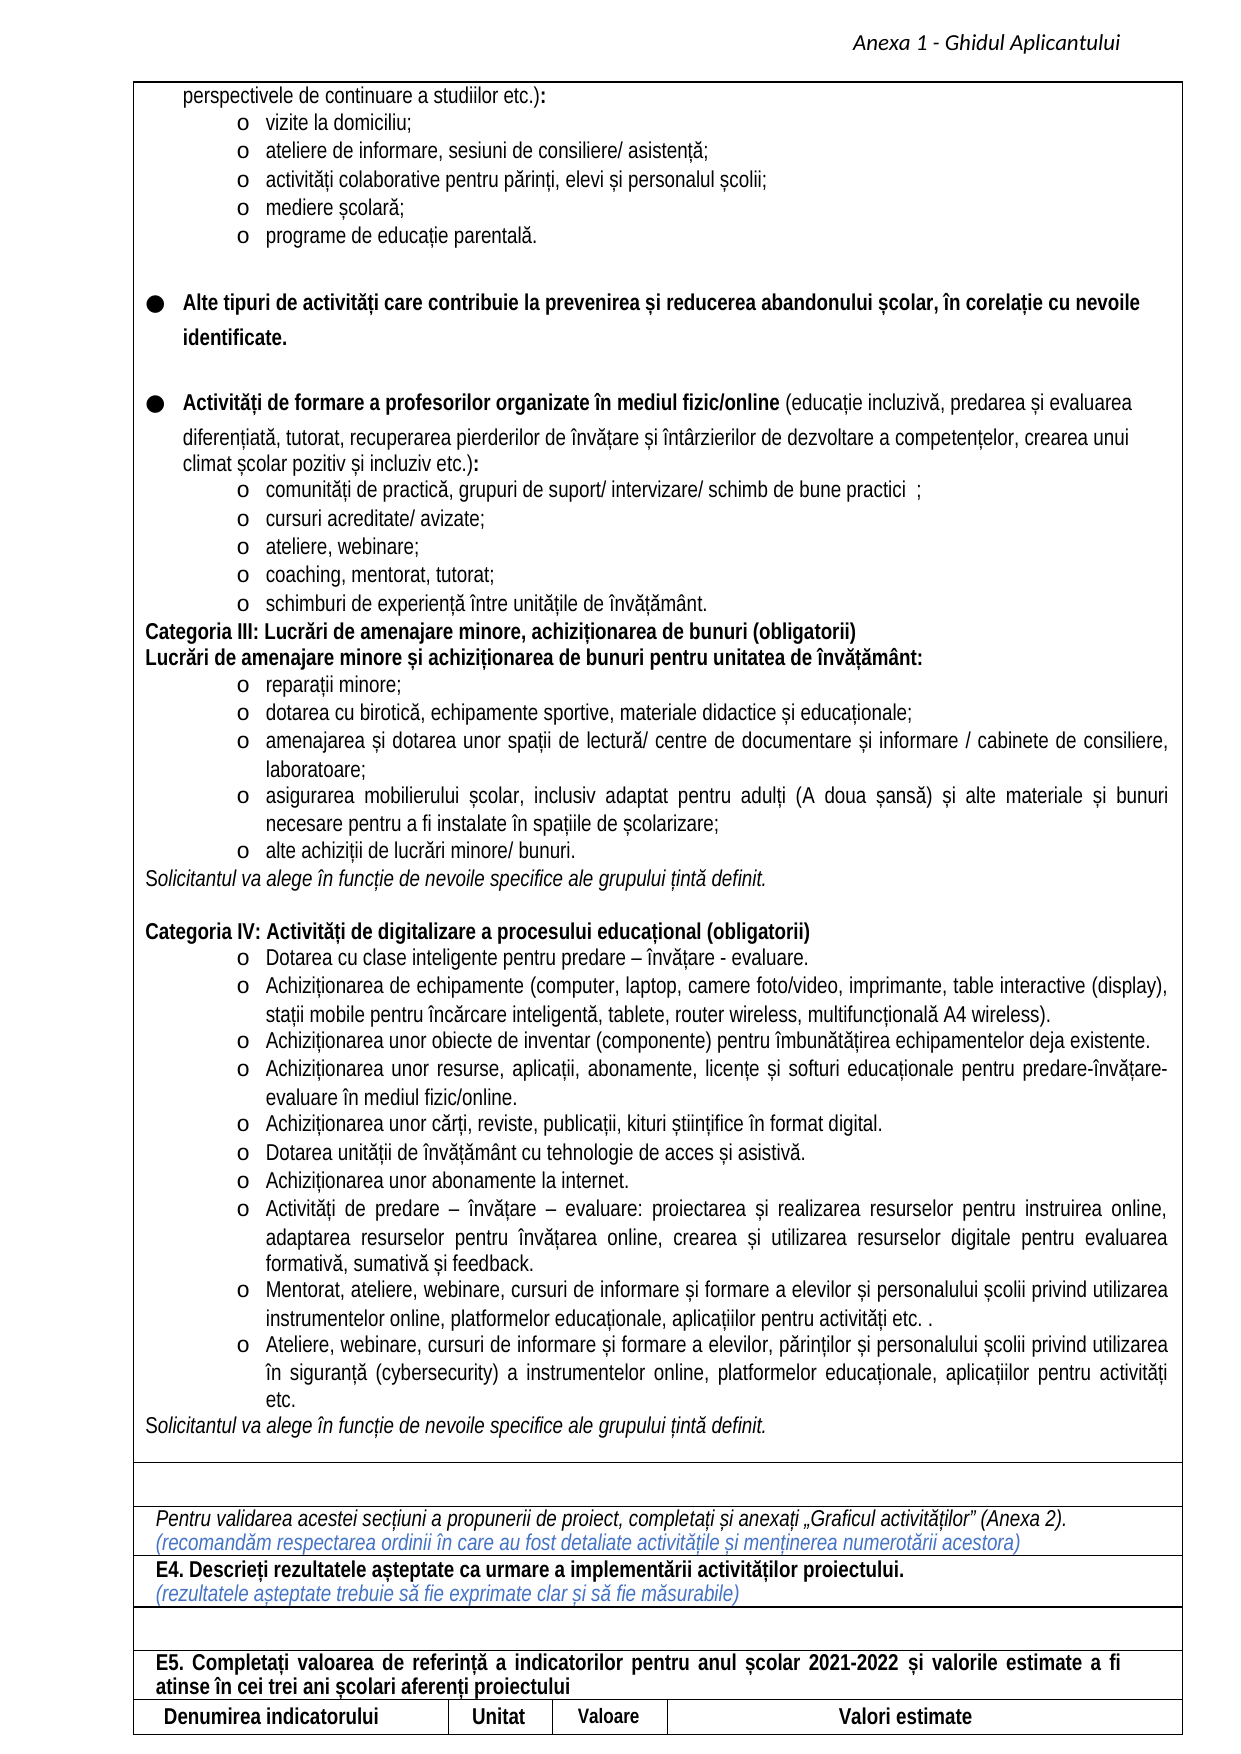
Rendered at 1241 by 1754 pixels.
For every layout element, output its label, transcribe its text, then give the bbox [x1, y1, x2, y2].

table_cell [553, 1700, 667, 1734]
table_cell [134, 1608, 1182, 1650]
table_cell Valori estimate [668, 1700, 1182, 1734]
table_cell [134, 83, 1182, 1462]
table_cell [134, 1463, 1182, 1506]
table_cell Unitatea de măsură [449, 1700, 552, 1734]
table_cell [134, 1700, 448, 1734]
table_cell E5. Completați valoarea de referință a indicatorilor pentru anul școlar 2021-2022 și valorile estimate a fi atinse în cei trei ani școlari aferenți proiectului [134, 1651, 1182, 1699]
table_cell Pentru validarea acestei secțiuni a propunerii de proiect, completați și anexați „Graficul activităților” (Anexa 2). (recomandăm respectarea ordinii în care au fost detaliate activitățile și menținerea numerotării acestora) [134, 1507, 1182, 1555]
table_cell E4. Descrieți rezultatele așteptate ca urmare a implementării activităților proiectului. (rezultatele așteptate trebuie să fie exprimate clar și să fie măsurabile) [134, 1556, 1182, 1606]
